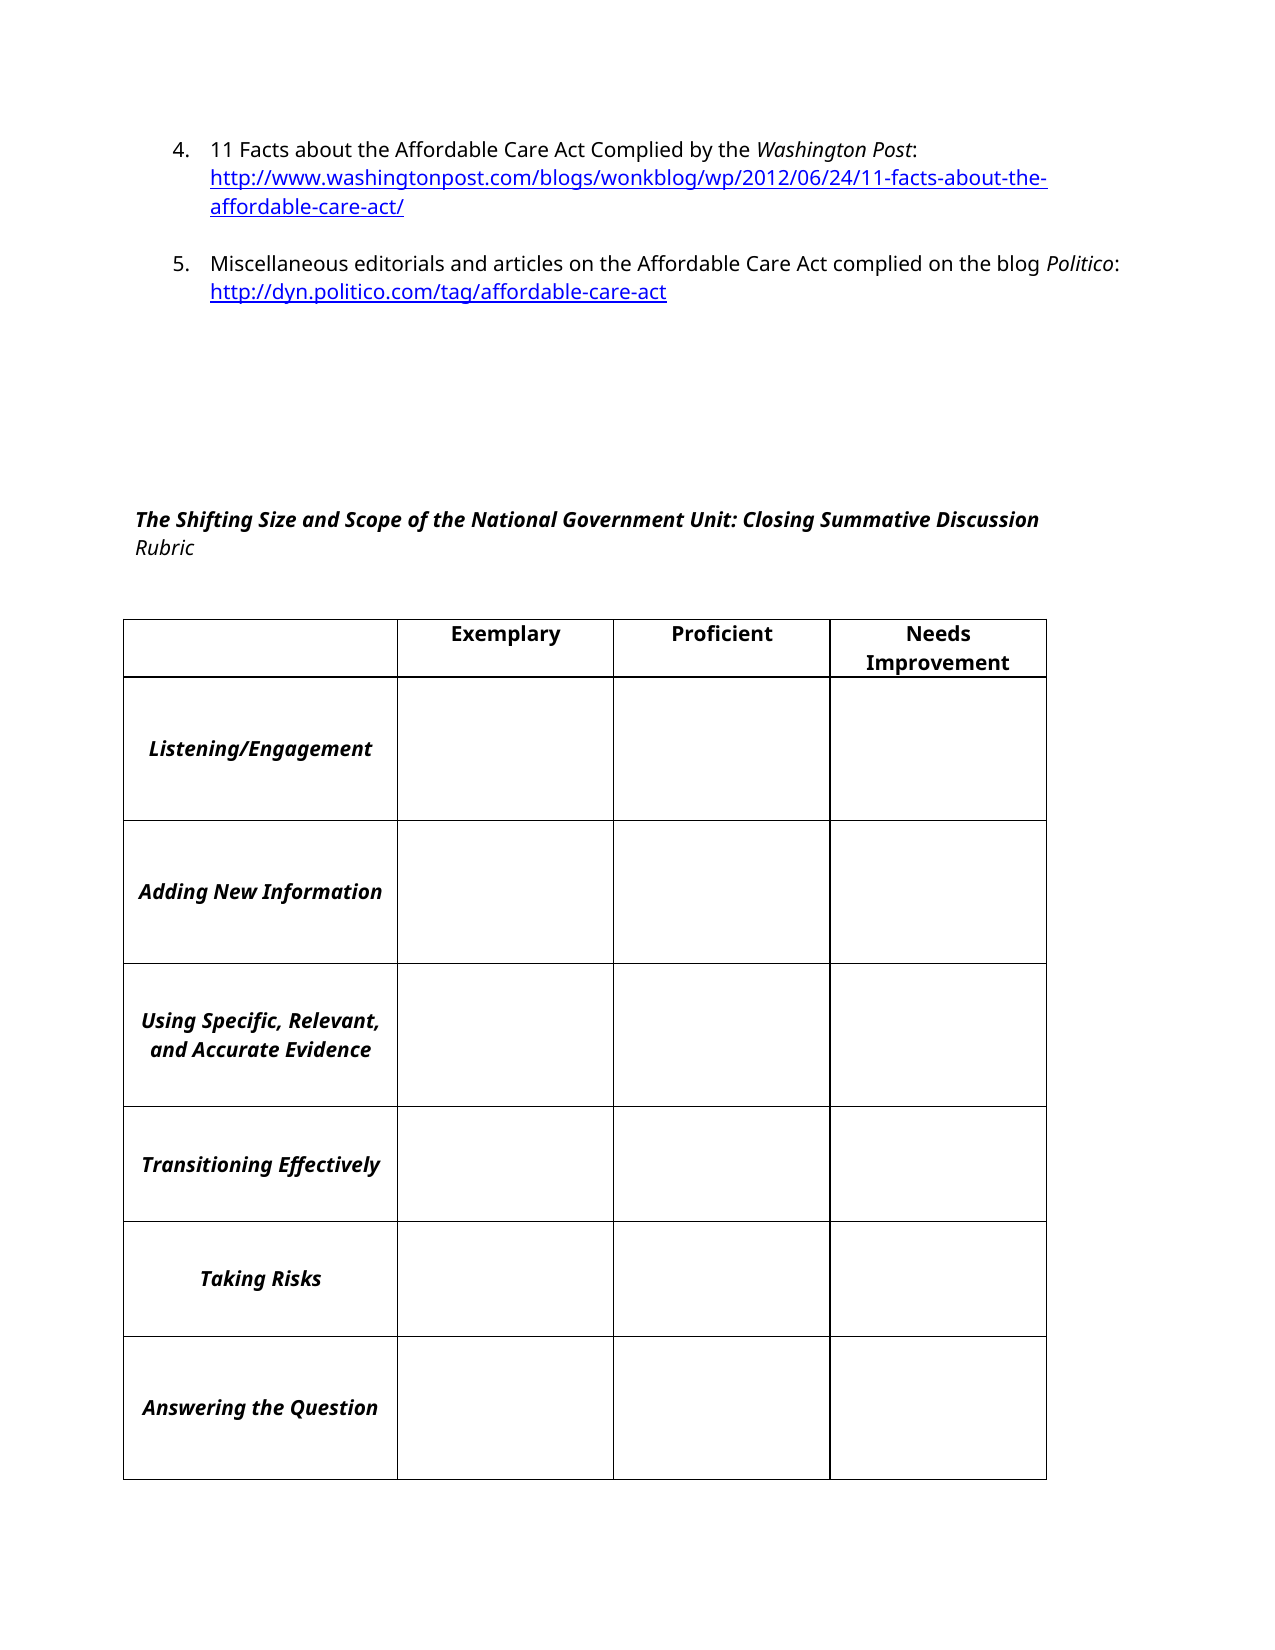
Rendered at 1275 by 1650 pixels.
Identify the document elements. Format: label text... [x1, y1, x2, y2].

table_cell [398, 1222, 613, 1336]
text Rubric [135, 533, 1140, 562]
table_cell [831, 1107, 1046, 1221]
table_cell [614, 678, 829, 819]
table_header Exemplary [398, 620, 613, 676]
table_header [124, 620, 397, 676]
table_cell [614, 1107, 829, 1221]
text The Shifting Size and Scope of the National Government Unit: Closing Summative Discussion [135, 505, 1140, 533]
table_cell Listening/Engagement [124, 678, 397, 819]
list Miscellaneous editorials and articles on the Affordable Care Act complied on the blog Politico: http://dyn.politico.com/tag/affordable-care-act [172, 249, 1140, 306]
table_cell [398, 1337, 613, 1479]
table_cell [614, 1222, 829, 1336]
table_header Needs Improvement [831, 620, 1046, 676]
table_cell Taking Risks [124, 1222, 397, 1336]
list 11 Facts about the Affordable Care Act Complied by the Washington Post: http://www.washingtonpost.com/blogs/wonkblog/wp/2012/06/24/11-facts-about-the-affordable-care-act/ [172, 135, 1140, 220]
table_cell [398, 821, 613, 963]
table_cell [614, 1337, 829, 1479]
table_cell [614, 964, 829, 1106]
table_cell [398, 678, 613, 819]
table_cell [831, 964, 1046, 1106]
table_cell Adding New Information [124, 821, 397, 963]
table_cell [398, 964, 613, 1106]
table_cell [831, 1337, 1046, 1479]
table_header Proficient [614, 620, 829, 676]
table_cell [831, 678, 1046, 819]
table_cell [831, 1222, 1046, 1336]
table_cell [831, 821, 1046, 963]
table_cell Transitioning Effectively [124, 1107, 397, 1221]
table_cell Answering the Question [124, 1337, 397, 1479]
table_cell [614, 821, 829, 963]
table_cell [398, 1107, 613, 1221]
table_cell Using Specific, Relevant, and Accurate Evidence [124, 964, 397, 1106]
